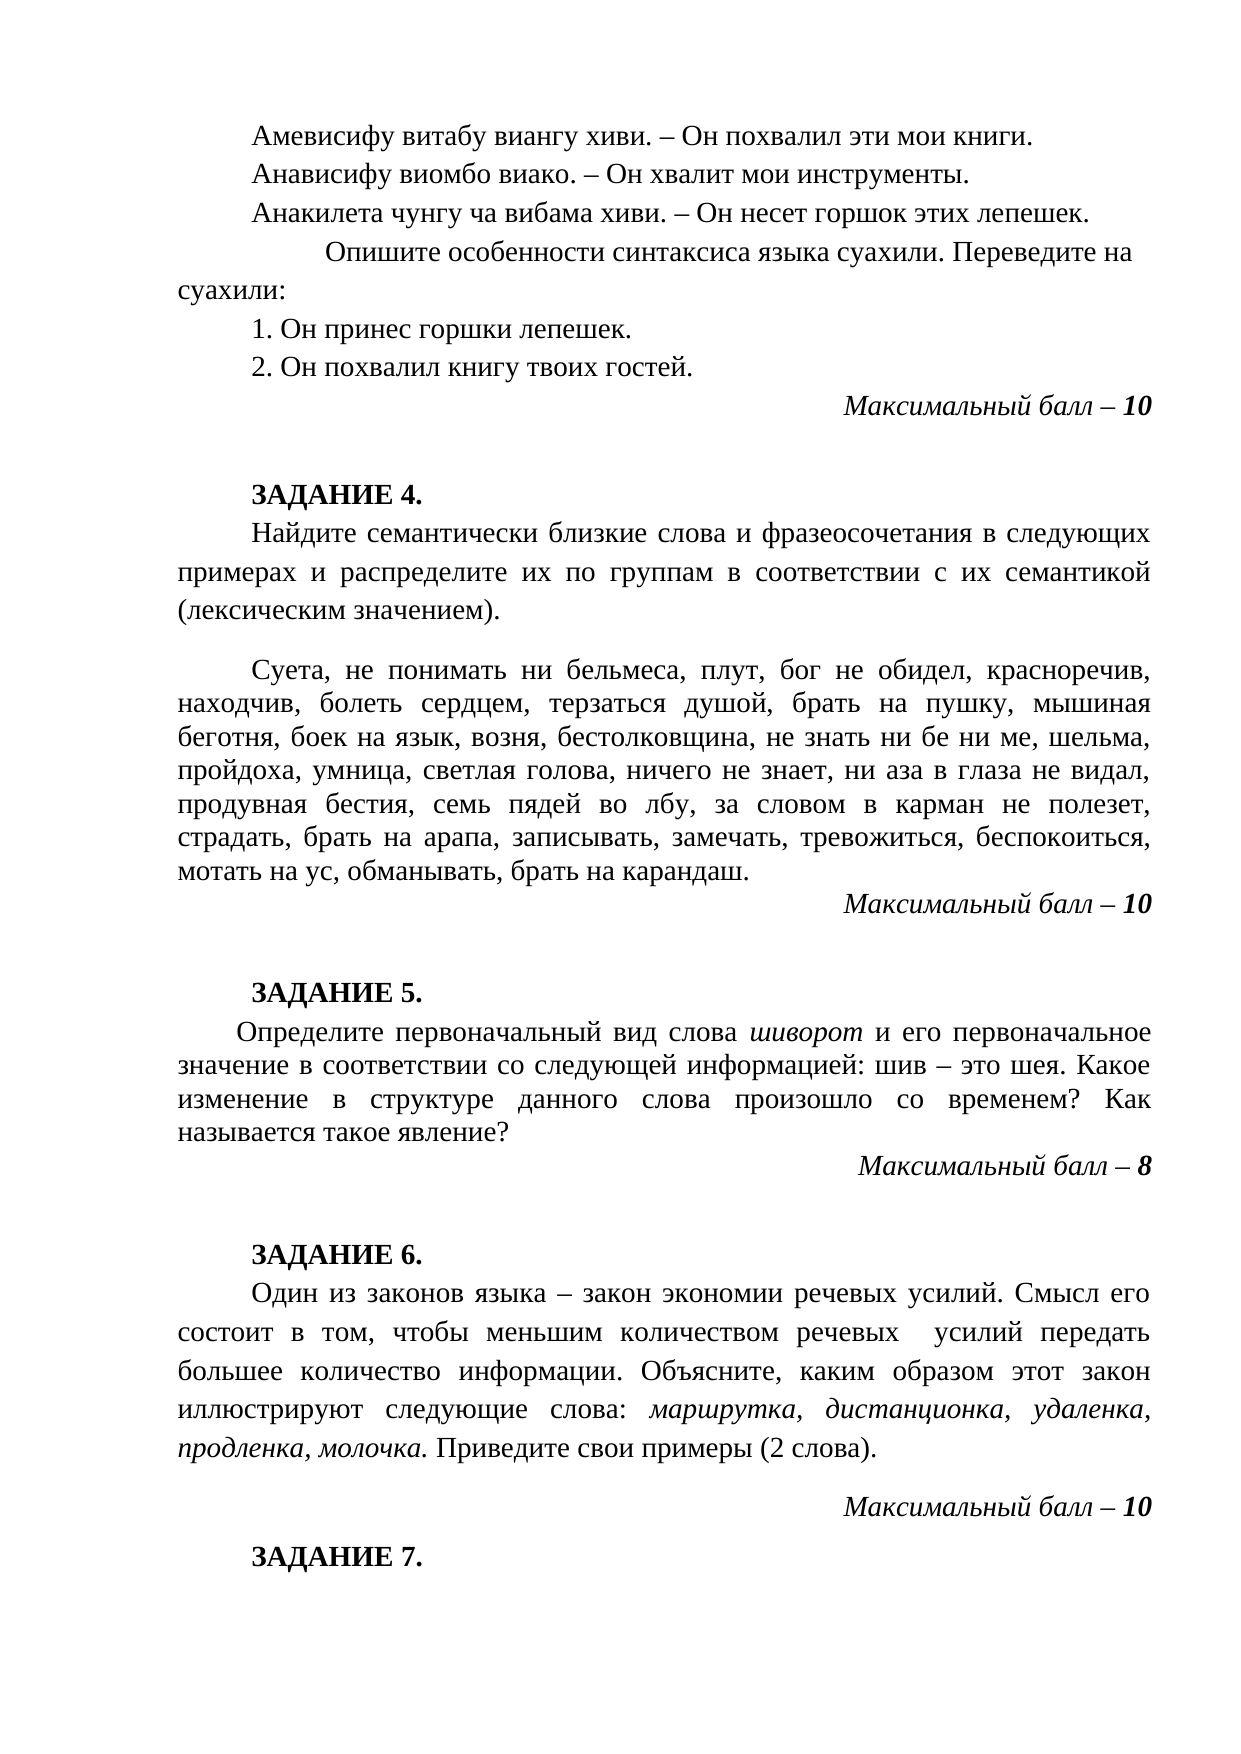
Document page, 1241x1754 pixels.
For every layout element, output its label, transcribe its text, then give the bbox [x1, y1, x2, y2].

text Анависифу виомбо виако. – Он хвалит мои инструменты. [177, 157, 1152, 190]
text Амевисифу витабу виангу хиви. – Он похвалил эти мои книги. [177, 118, 1152, 152]
text Опишите особенности синтаксиса языка суахили. Переведите на суахили: [177, 234, 1152, 306]
text Найдите семантически близкие слова и фразеосочетания в следующих примерах и распределите их по группам в соответствии с их семантикой (лексическим значением). [177, 515, 1152, 626]
text ЗАДАНИЕ 7. [177, 1539, 1152, 1573]
text 1. Он принес горшки лепешек. [177, 311, 1152, 344]
text ЗАДАНИЕ 5. [177, 975, 1152, 1009]
text ЗАДАНИЕ 6. [177, 1237, 1152, 1271]
text Суета, не понимать ни бельмеса, плут, бог не обидел, красноречив, находчив, болеть сердцем, терзаться душой, брать на пушку, мышиная беготня, боек на язык, возня, бестолковщина, не знать ни бе ни ме, шельма, пройдоха, умница, светлая голова, ничего не знает, ни аза в глаза не видал, продувная бестия, семь пядей во лбу, за словом в карман не полезет, страдать, брать на арапа, записывать, замечать, тревожиться, беспокоиться, мотать на ус, обманывать, брать на карандаш. [177, 652, 1152, 887]
text Максимальный балл – 8 [177, 1148, 1152, 1182]
text 2. Он похвалил книгу твоих гостей. [177, 349, 1152, 383]
text Определите первоначальный вид слова шиворот и его первоначальное значение в соответствии со следующей информацией: шив – это шея. Какое изменение в структуре данного слова произошло со временем? Как называется такое явление? [177, 1014, 1152, 1148]
text Максимальный балл – 10 [177, 1489, 1152, 1523]
text Анакилета чунгу ча вибама хиви. – Он несет горшок этих лепешек. [177, 195, 1152, 229]
text Максимальный балл – 10 [177, 887, 1152, 920]
text Максимальный балл – 10 [177, 388, 1152, 421]
text ЗАДАНИЕ 4. [177, 477, 1152, 510]
text Один из законов языка – закон экономии речевых усилий. Смысл его состоит в том, чтобы меньшим количеством речевых усилий передать большее количество информации. Объясните, каким образом этот закон иллюстрируют следующие слова: маршрутка, дистанционка, удаленка, продленка, молочка. Приведите свои примеры (2 слова). [177, 1276, 1152, 1463]
